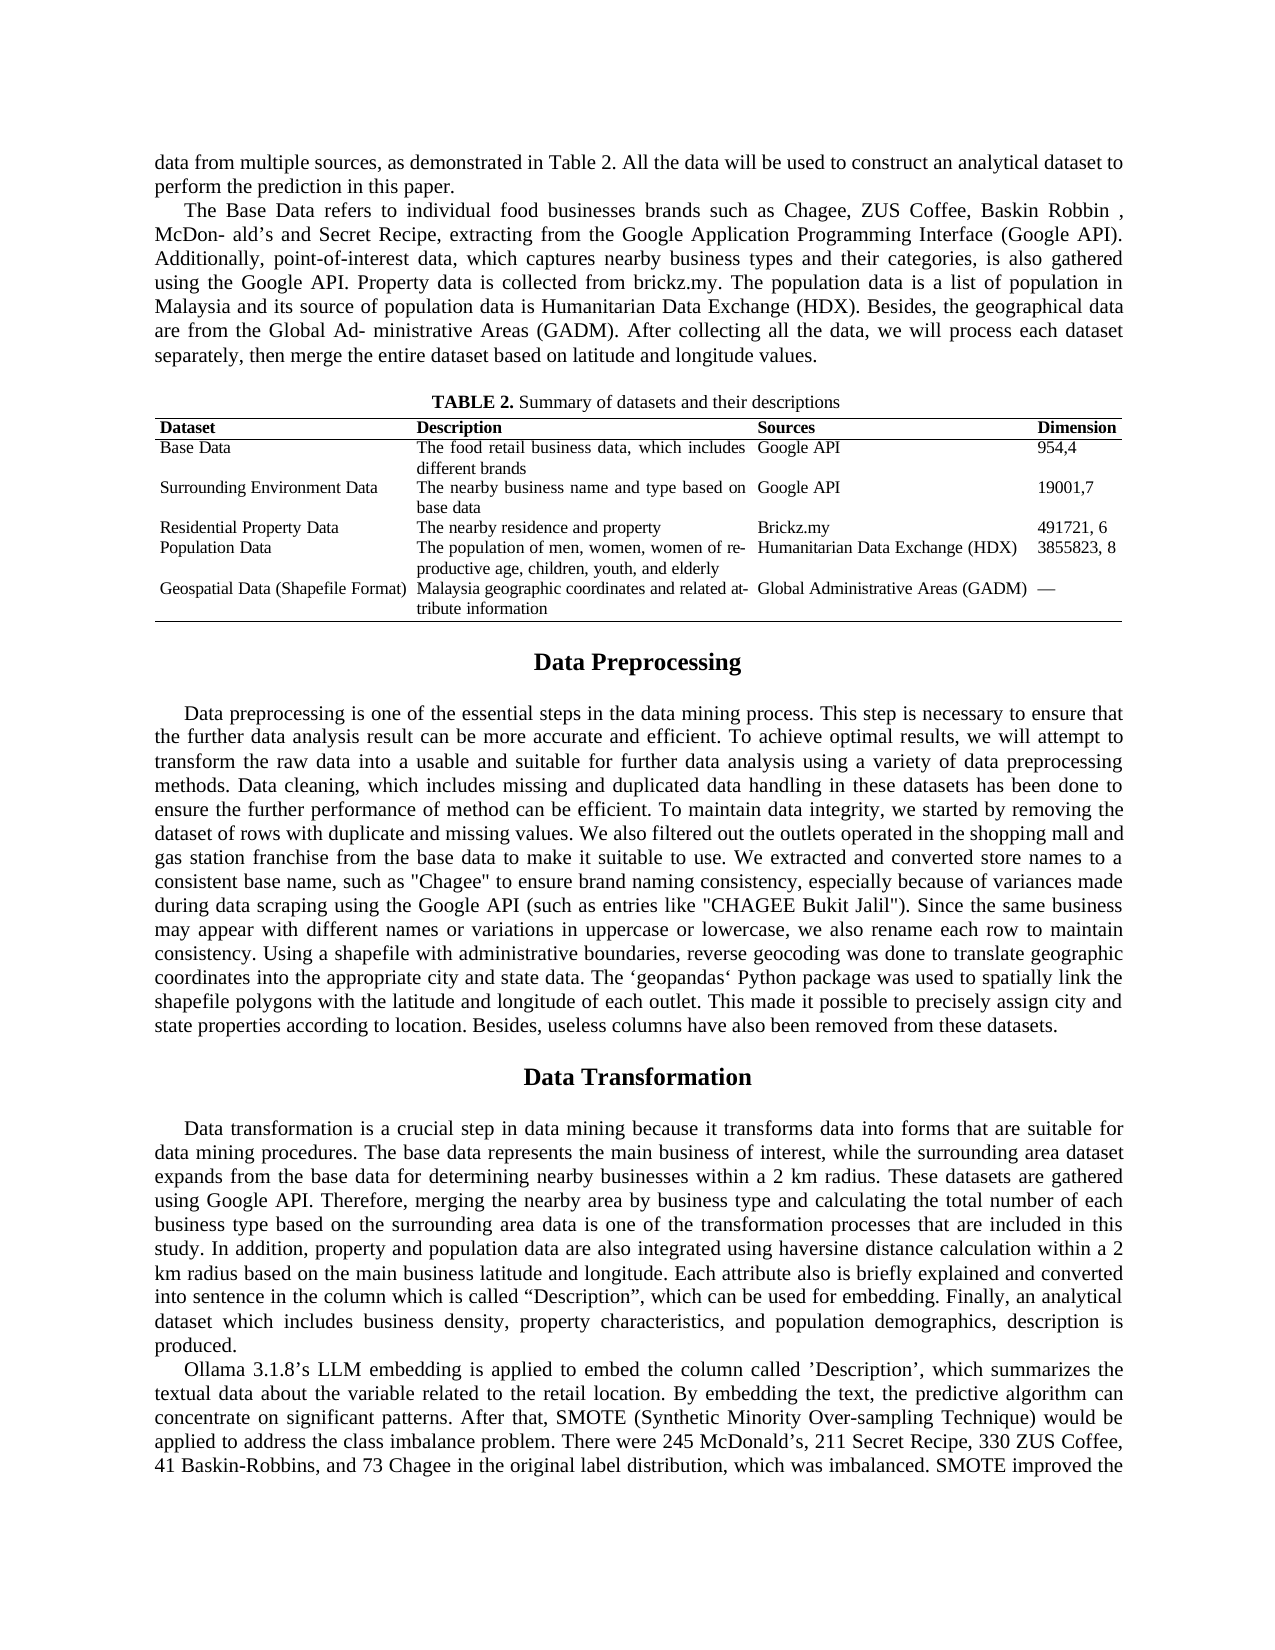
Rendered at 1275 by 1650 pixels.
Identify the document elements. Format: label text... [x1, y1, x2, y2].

table_header Dimension [1033, 419, 1122, 438]
table_cell Population Data [155, 540, 412, 580]
table_cell The nearby business name and type based on base data [413, 479, 753, 519]
table_cell Malaysia geographic coordinates and related at- tribute information [413, 580, 753, 621]
table_header Sources [753, 419, 1033, 438]
subtitle Data Preprocessing [150, 647, 1125, 675]
subtitle Data Transformation [150, 1062, 1125, 1091]
text Data preprocessing is one of the essential steps in the data mining process. This step is necessary to ensure that the further data analysis result can be more accurate and efficient. To achieve optimal results, we will attempt to transform the raw data into a usable and suitable for further data analysis using a variety of data preprocessing methods. Data cleaning, which includes missing and duplicated data handling in these datasets has been done to ensure the further performance of method can be efficient. To maintain data integrity, we started by removing the dataset of rows with duplicate and missing values. We also filtered out the outlets operated in the shopping mall and gas station franchise from the base data to make it suitable to use. We extracted and converted store names to a consistent base name, such as "Chagee" to ensure brand naming consistency, especially because of variances made during data scraping using the Google API (such as entries like "CHAGEE Bukit Jalil"). Since the same business may appear with different names or variations in uppercase or lowercase, we also rename each row to maintain consistency. Using a shapefile with administrative boundaries, reverse geocoding was done to translate geographic coordinates into the appropriate city and state data. The ‘geopandas‘ Python package was used to spatially link the shapefile polygons with the latitude and longitude of each outlet. This made it possible to precisely assign city and state properties according to location. Besides, useless columns have also been removed from these datasets. [154, 700, 1125, 1037]
table_cell 954,4 [1033, 440, 1122, 479]
table_cell The nearby residence and property [413, 520, 753, 539]
table_cell Geospatial Data (Shapefile Format) [155, 580, 412, 621]
table_header Description [413, 419, 753, 438]
text The Base Data refers to individual food businesses brands such as Chagee, ZUS Coffee, Baskin Robbin , McDon- ald’s and Secret Recipe, extracting from the Google Application Programming Interface (Google API). Additionally, point-of-interest data, which captures nearby business types and their categories, is also gathered using the Google API. Property data is collected from brickz.my. The population data is a list of population in Malaysia and its source of population data is Humanitarian Data Exchange (HDX). Besides, the geographical data are from the Global Ad- ministrative Areas (GADM). After collecting all the data, we will process each dataset separately, then merge the entire dataset based on latitude and longitude values. [154, 198, 1125, 367]
table_cell Base Data [155, 440, 412, 479]
table_cell Surrounding Environment Data [155, 479, 412, 519]
table_cell The food retail business data, which includes different brands [413, 440, 753, 479]
table_header Dataset [155, 419, 412, 438]
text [154, 1357, 1125, 1477]
table_cell 491721, 6 [1033, 520, 1122, 539]
table_cell 3855823, 8 [1033, 540, 1122, 580]
table_cell — [1033, 580, 1122, 621]
text TABLE 2. Summary of datasets and their descriptions [152, 391, 1119, 412]
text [154, 150, 1125, 198]
table_cell Google API [753, 440, 1033, 479]
table_cell 19001,7 [1033, 479, 1122, 519]
text Data transformation is a crucial step in data mining because it transforms data into forms that are suitable for data mining procedures. The base data represents the main business of interest, while the surrounding area dataset expands from the base data for determining nearby businesses within a 2 km radius. These datasets are gathered using Google API. Therefore, merging the nearby area by business type and calculating the total number of each business type based on the surrounding area data is one of the transformation processes that are included in this study. In addition, property and population data are also integrated using haversine distance calculation within a 2 km radius based on the main business latitude and longitude. Each attribute also is briefly explained and converted into sentence in the column which is called “Description”, which can be used for embedding. Finally, an analytical dataset which includes business density, property characteristics, and population demographics, description is produced. [154, 1116, 1125, 1357]
table_cell The population of men, women, women of re- productive age, children, youth, and elderly [413, 540, 753, 580]
table_cell Residential Property Data [155, 520, 412, 539]
table_cell Humanitarian Data Exchange (HDX) [753, 540, 1033, 580]
table_cell Brickz.my [753, 520, 1033, 539]
table_cell Google API [753, 479, 1033, 519]
table_cell Global Administrative Areas (GADM) [753, 580, 1033, 621]
